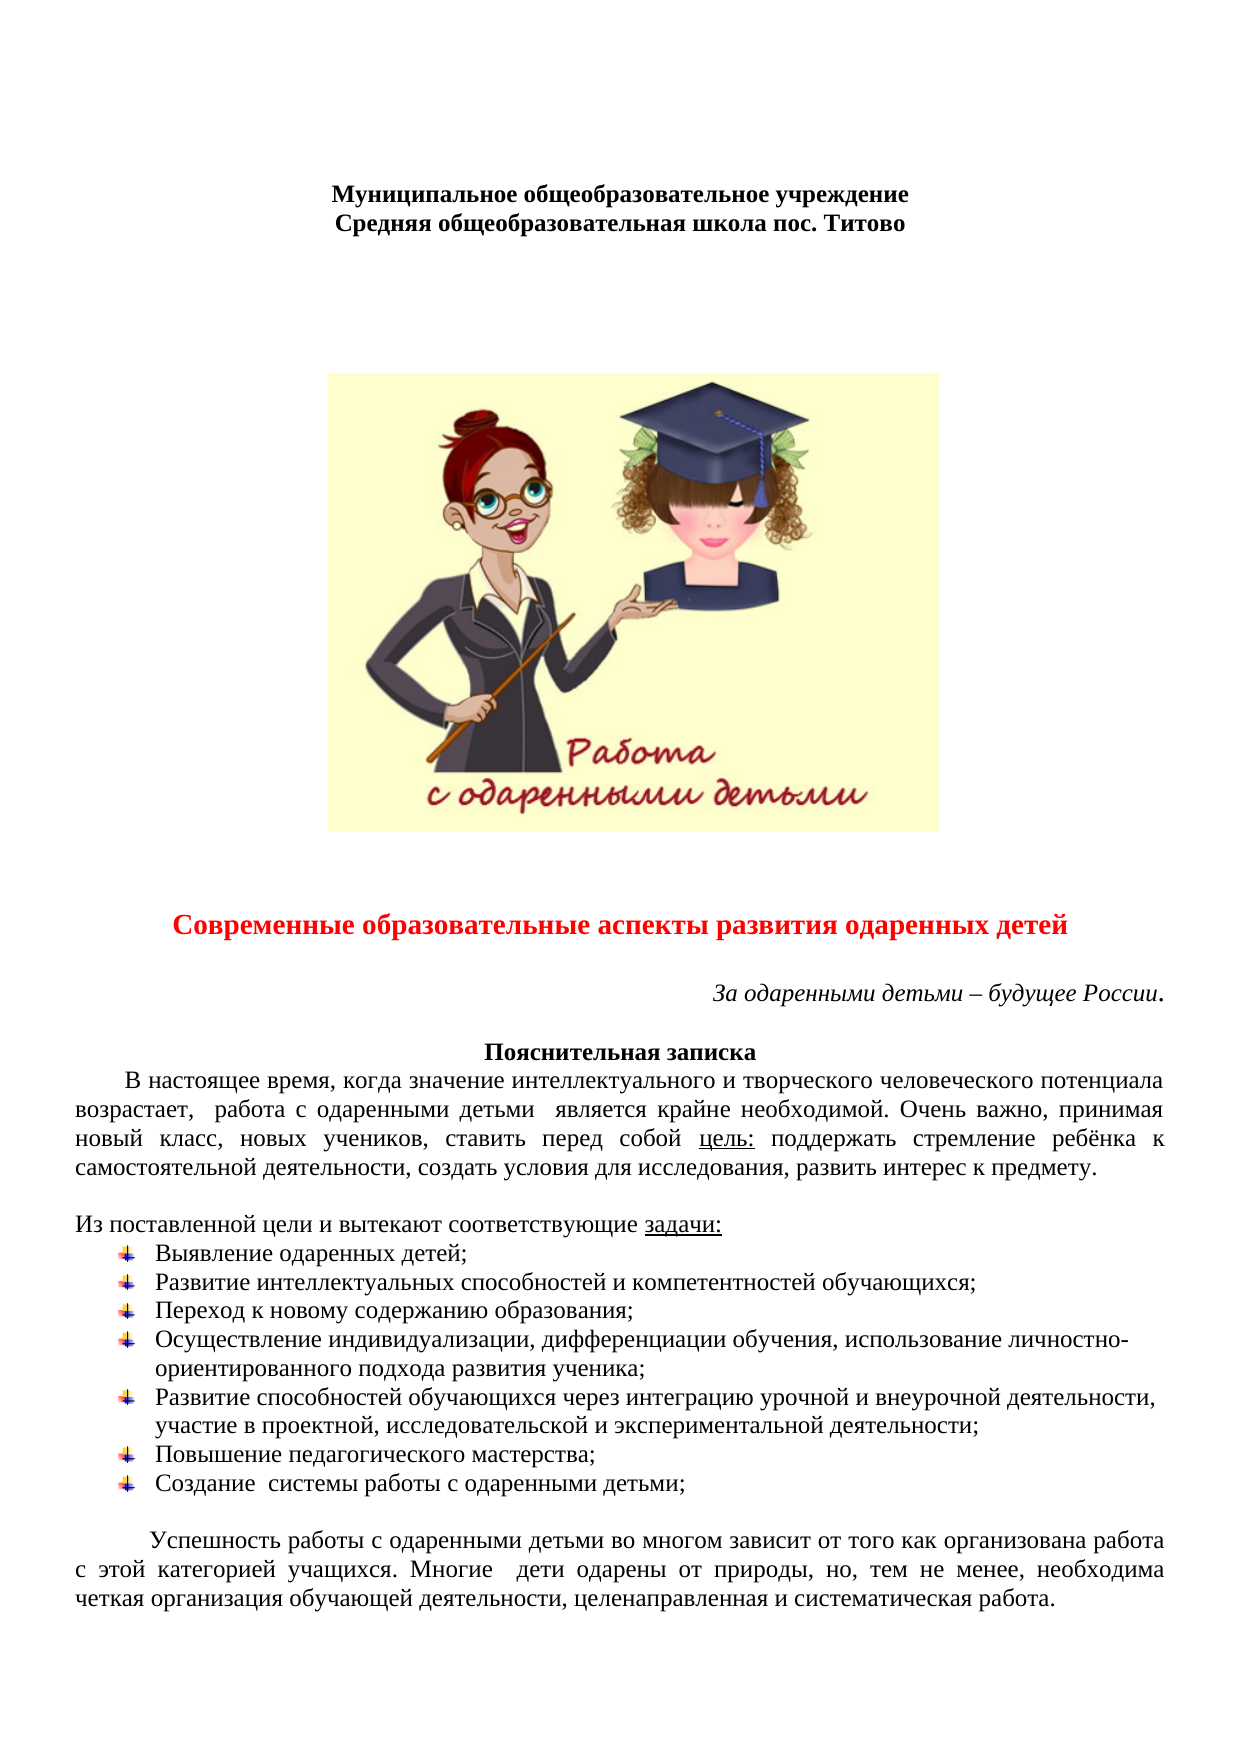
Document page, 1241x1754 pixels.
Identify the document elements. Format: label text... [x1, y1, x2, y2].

text Муниципальное общеобразовательное учреждение [75, 179, 1165, 208]
text Успешность работы с одаренными детьми во многом зависит от того как организована работа с этой категорией учащихся. Многие дети одарены от природы, но, тем не менее, необходима четкая организация обучающей деятельности, целенаправленная и систематическая работа. [75, 1525, 1165, 1612]
text Средняя общеобразовательная школа пос. Титово [75, 208, 1165, 236]
picture [118, 1244, 135, 1262]
text Современные образовательные аспекты развития одаренных детей [75, 907, 1165, 941]
picture [118, 1302, 135, 1319]
list Развитие способностей обучающихся через интеграцию урочной и внеурочной деятельности, участие в проектной, исследовательской и экспериментальной деятельности; [117, 1382, 1165, 1439]
picture [118, 1445, 135, 1463]
list Создание системы работы с одаренными детьми; [117, 1468, 1165, 1497]
picture [118, 1474, 135, 1492]
text За одаренными детьми – будущее России. [75, 974, 1165, 1008]
list Развитие интеллектуальных способностей и компетентностей обучающихся; [117, 1267, 1165, 1295]
picture [328, 373, 939, 832]
picture [118, 1388, 135, 1405]
picture [118, 1273, 135, 1290]
text Пояснительная записка [75, 1037, 1165, 1065]
list Осуществление индивидуализации, дифференциации обучения, использование личностно-ориентированного подхода развития ученика; [117, 1324, 1165, 1382]
text В настоящее время, когда значение интеллектуального и творческого человеческого потенциала возрастает, работа с одаренными детьми является крайне необходимой. Очень важно, принимая новый класс, новых учеников, ставить перед собой цель: поддержать стремление ребёнка к самостоятельной деятельности, создать условия для исследования, развить интерес к предмету. [75, 1065, 1165, 1180]
list Переход к новому содержанию образования; [117, 1295, 1165, 1324]
list Повышение педагогического мастерства; [117, 1439, 1165, 1468]
text Из поставленной цели и вытекают соответствующие задачи: [75, 1209, 1165, 1238]
picture [118, 1330, 135, 1348]
list Выявление одаренных детей; [117, 1238, 1165, 1267]
